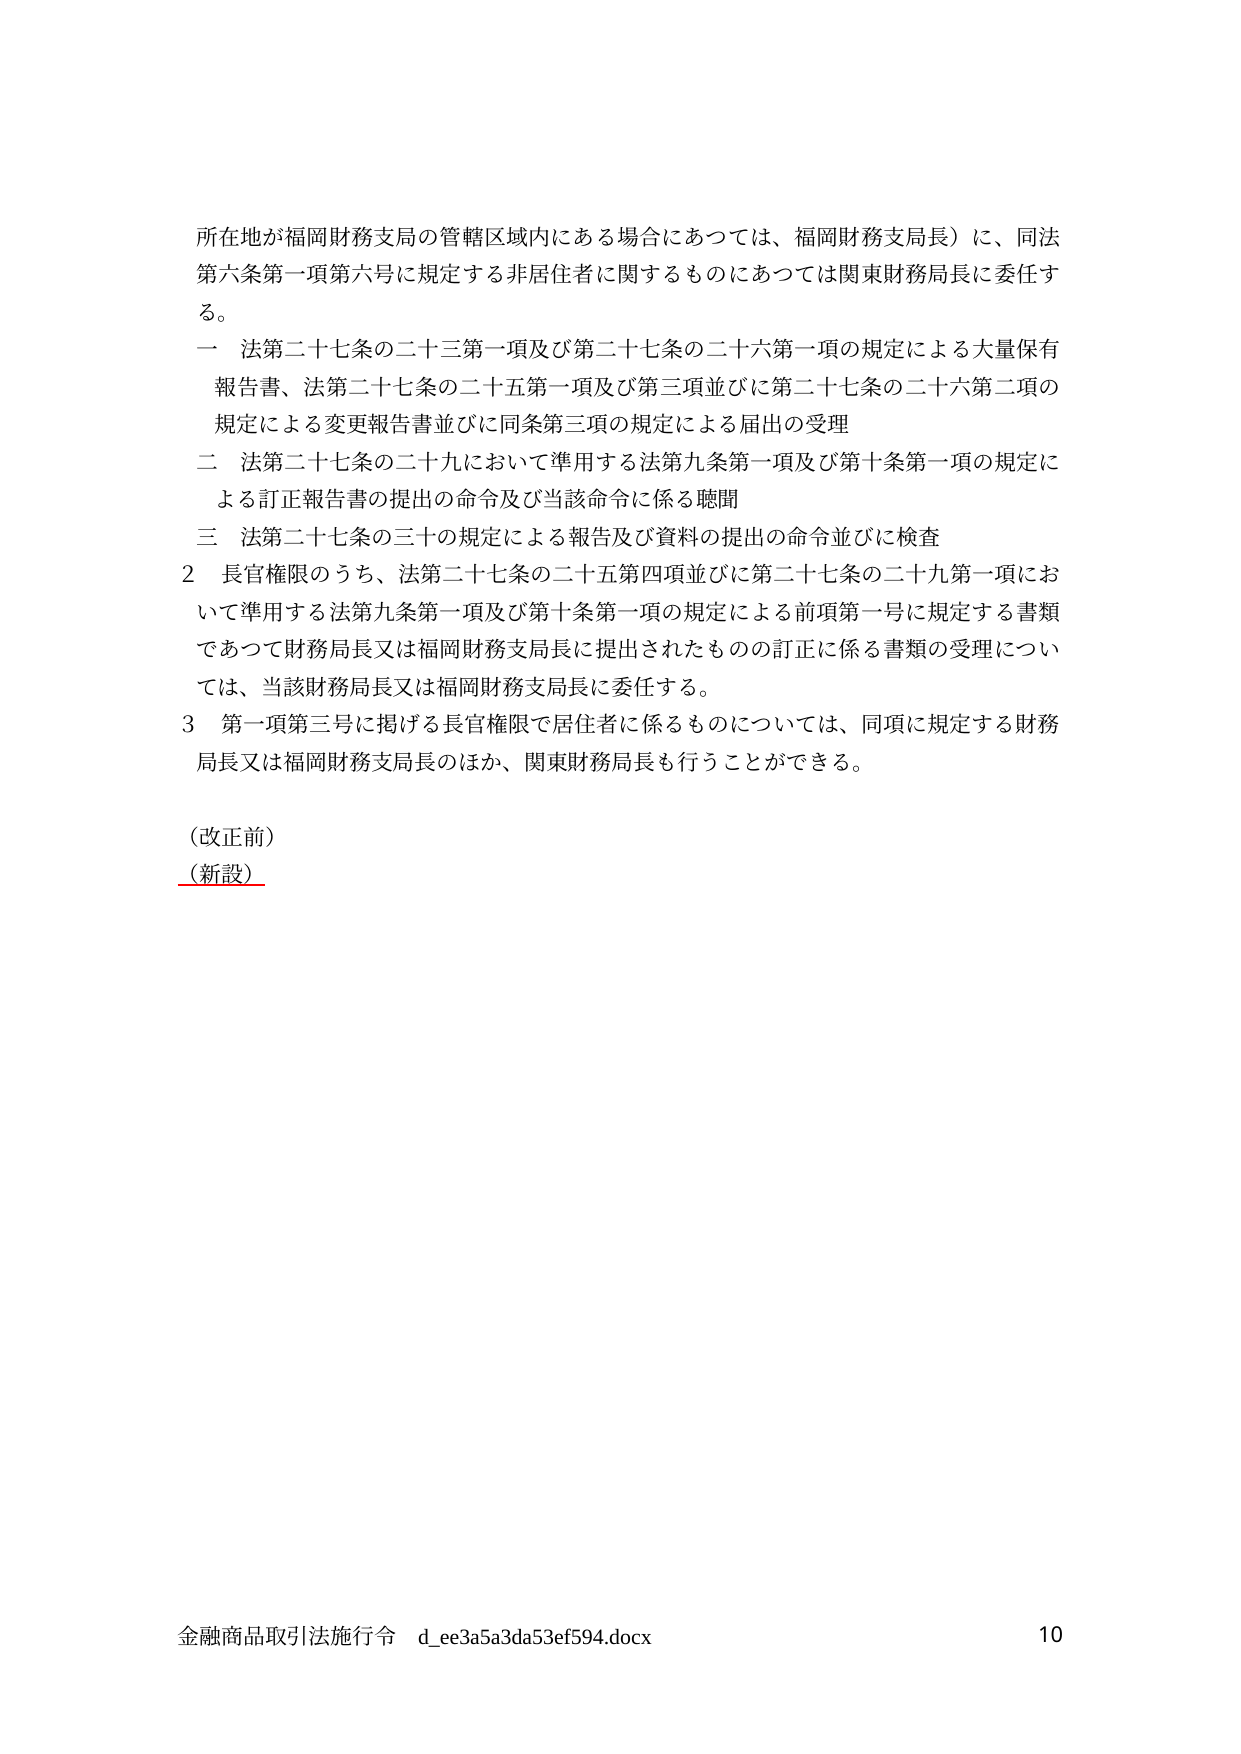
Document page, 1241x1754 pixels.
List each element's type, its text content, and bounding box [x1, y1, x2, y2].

text ３ 第一項第三号に掲げる長官権限で居住者に係るものについては、同項に規定する財務局長又は福岡財務支局長のほか、関東財務局長も行うことができる。 [177, 704, 1063, 779]
text 三 法第二十七条の三十の規定による報告及び資料の提出の命令並びに検査 [196, 517, 1063, 554]
text （改正前） [177, 817, 1063, 854]
text ２ 長官権限のうち、法第二十七条の二十五第四項並びに第二十七条の二十九第一項において準用する法第九条第一項及び第十条第一項の規定による前項第一号に規定する書類であつて財務局長又は福岡財務支局長に提出されたものの訂正に係る書類の受理については、当該財務局長又は福岡財務支局長に委任する。 [177, 554, 1063, 704]
text 二 法第二十七条の二十九において準用する法第九条第一項及び第十条第一項の規定による訂正報告書の提出の命令及び当該命令に係る聴聞 [196, 442, 1063, 517]
text （新設） [177, 854, 1063, 892]
text 一 法第二十七条の二十三第一項及び第二十七条の二十六第一項の規定による大量保有報告書、法第二十七条の二十五第一項及び第三項並びに第二十七条の二十六第二項の規定による変更報告書並びに同条第三項の規定による届出の受理 [196, 329, 1063, 442]
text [177, 217, 1063, 329]
